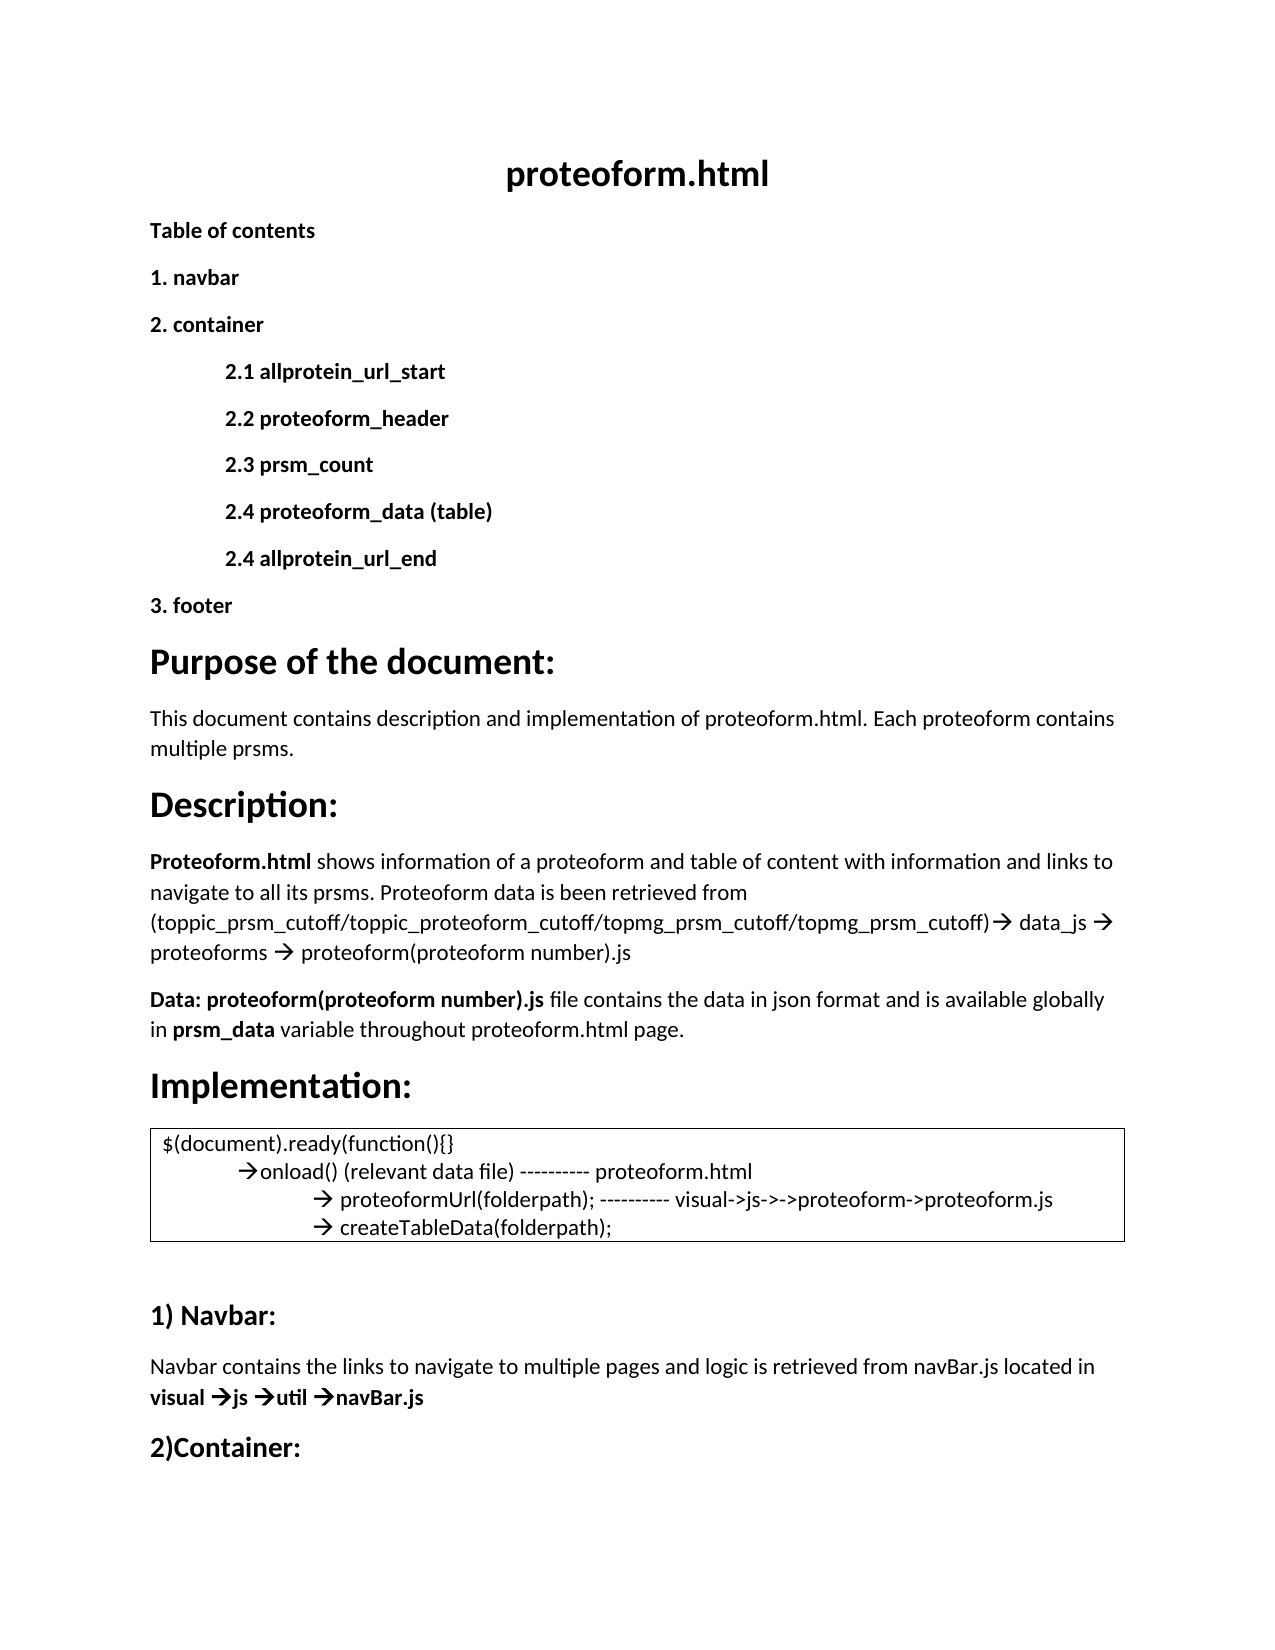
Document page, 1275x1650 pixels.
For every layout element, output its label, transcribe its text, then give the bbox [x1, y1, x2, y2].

table_header $(document).ready(function(){} onload() (relevant data file) ---------- proteoform.html proteoformUrl(folderpath); ---------- visual->js->->proteoform->proteoform.js createTableData(folderpath); [151, 1129, 1124, 1241]
text 2.4 proteoform_data (table) [150, 497, 1125, 525]
text Data: proteoform(proteoform number).js file contains the data in json format and is available globally in prsm_data variable throughout proteoform.html page. [150, 985, 1125, 1043]
text Description: [150, 781, 1125, 827]
text This document contains description and implementation of proteoform.html. Each proteoform contains multiple prsms. [150, 704, 1125, 762]
text proteoform.html [150, 150, 1125, 196]
text 1) Navbar: [150, 1297, 1125, 1333]
text 2.2 proteoform_header [150, 404, 1125, 432]
text 2. container [150, 310, 1125, 338]
text 2.1 allprotein_url_start [150, 357, 1125, 385]
text Purpose of the document: [150, 638, 1125, 684]
text Implementation: [150, 1062, 1125, 1108]
text 3. footer [150, 591, 1125, 619]
text 1. navbar [150, 263, 1125, 291]
text Table of contents [150, 216, 1125, 244]
text 2)Container: [150, 1429, 1125, 1465]
list Navbar contains the links to navigate to multiple pages and logic is retrieved from navBar.js located in [150, 1352, 1125, 1381]
text Proteoform.html shows information of a proteoform and table of content with information and links to navigate to all its prsms. Proteoform data is been retrieved from (toppic_prsm_cutoff/toppic_proteoform_cutoff/topmg_prsm_cutoff/topmg_prsm_cutoff) data_js proteoforms proteoform(proteoform number).js [150, 847, 1125, 966]
text 2.3 prsm_count [150, 451, 1125, 478]
list visual js util navBar.js [150, 1383, 1125, 1411]
text 2.4 allprotein_url_end [150, 544, 1125, 572]
